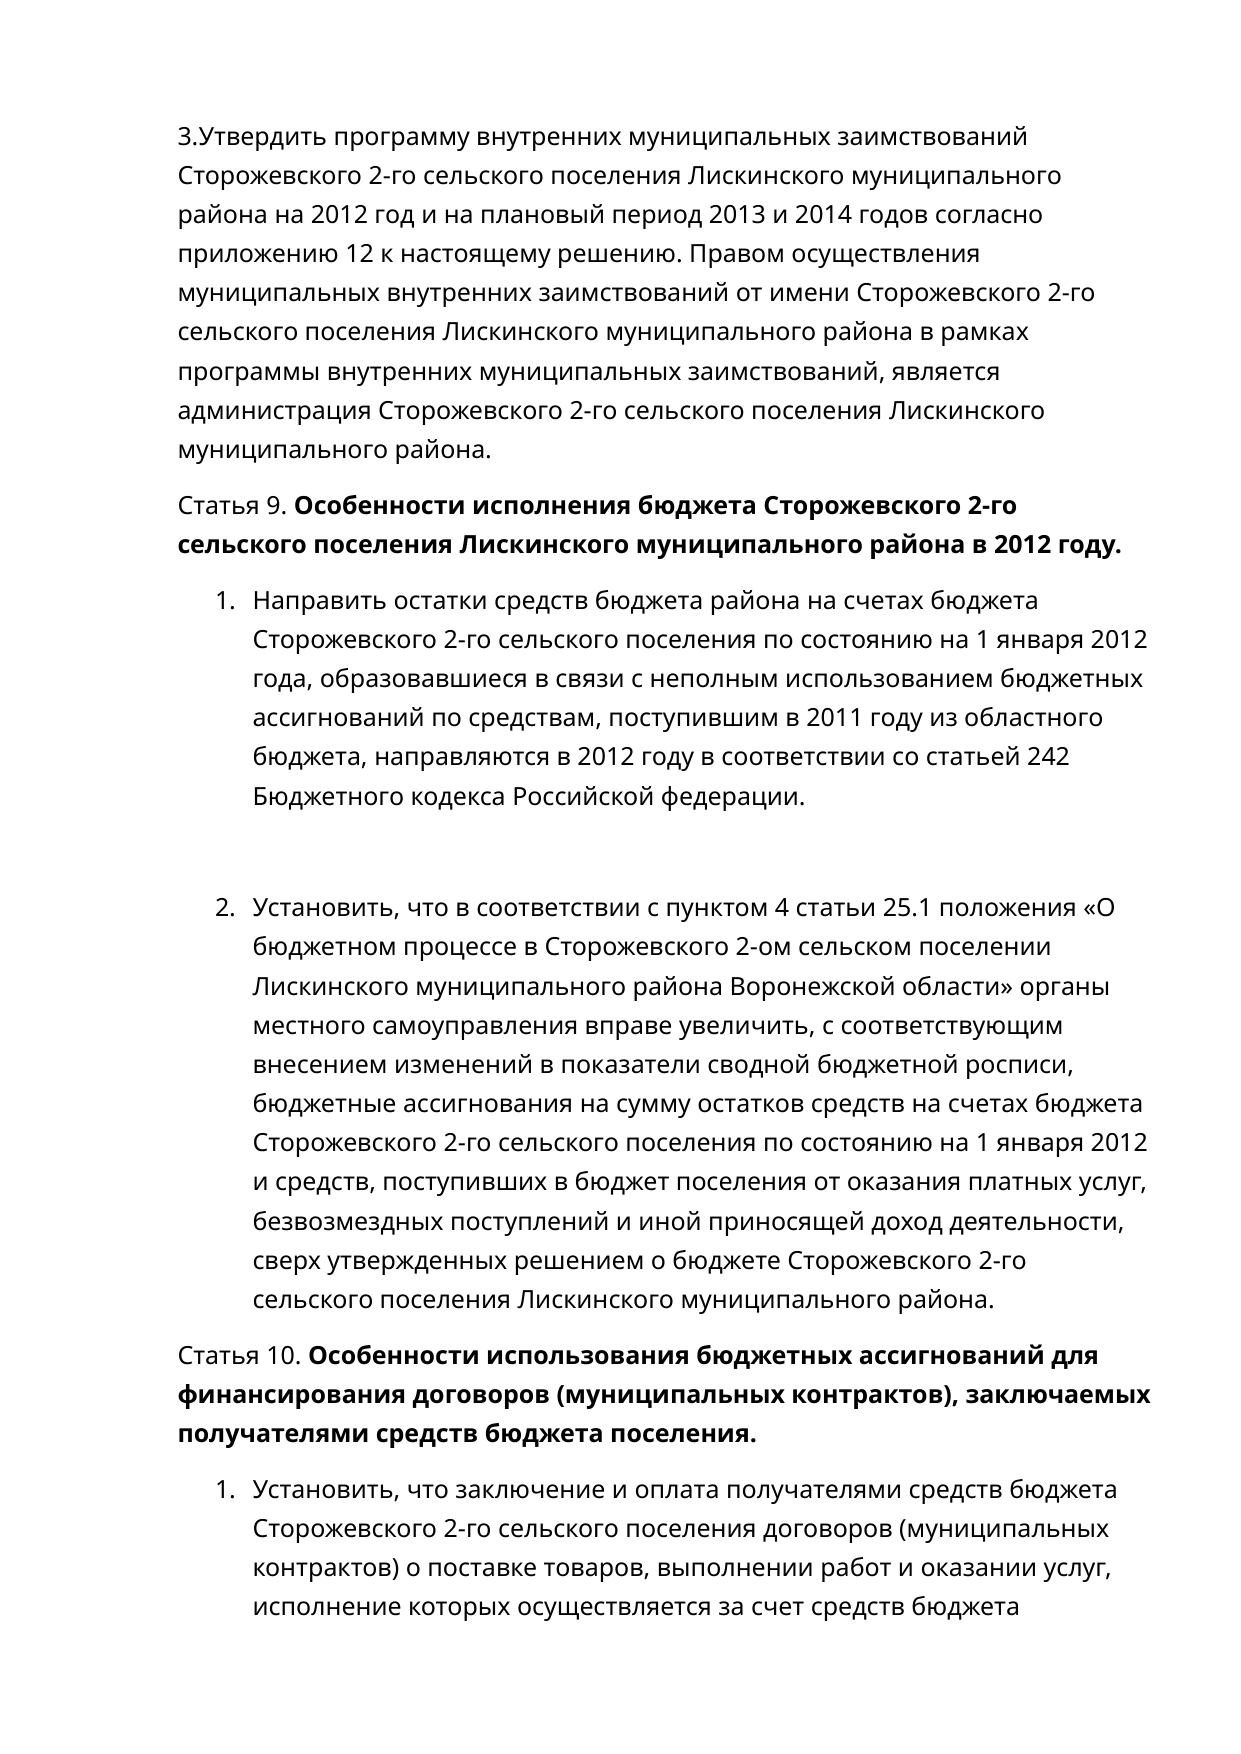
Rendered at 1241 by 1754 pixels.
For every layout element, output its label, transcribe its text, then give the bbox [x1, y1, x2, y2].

text Статья 10. Особенности использования бюджетных ассигнований для финансирования договоров (муниципальных контрактов), заключаемых получателями средств бюджета поселения. [177, 1337, 1152, 1450]
list Направить остатки средств бюджета района на счетах бюджета Сторожевского 2-го сельского поселения по состоянию на 1 января 2012 года, образовавшиеся в связи с неполным использованием бюджетных ассигнований по средствам, поступившим в 2011 году из областного бюджета, направляются в 2012 году в соответствии со статьей 242 Бюджетного кодекса Российской федерации. [215, 582, 1152, 812]
text Статья 9. Особенности исполнения бюджета Сторожевского 2-го сельского поселения Лискинского муниципального района в 2012 году. [177, 487, 1152, 561]
text 3.Утвердить программу внутренних муниципальных заимствований Сторожевского 2-го сельского поселения Лискинского муниципального района на 2012 год и на плановый период 2013 и 2014 годов согласно приложению 12 к настоящему решению. Правом осуществления муниципальных внутренних заимствований от имени Сторожевского 2-го сельского поселения Лискинского муниципального района в рамках программы внутренних муниципальных заимствований, является администрация Сторожевского 2-го сельского поселения Лискинского муниципального района. [177, 118, 1152, 466]
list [215, 1471, 1152, 1623]
list Установить, что в соответствии с пунктом 4 статьи 25.1 положения «О бюджетном процессе в Сторожевского 2-ом сельском поселении Лискинского муниципального района Воронежской области» органы местного самоуправления вправе увеличить, с соответствующим внесением изменений в показатели сводной бюджетной росписи, бюджетные ассигнования на сумму остатков средств на счетах бюджета Сторожевского 2-го сельского поселения по состоянию на 1 января 2012 и средств, поступивших в бюджет поселения от оказания платных услуг, безвозмездных поступлений и иной приносящей доход деятельности, сверх утвержденных решением о бюджете Сторожевского 2-го сельского поселения Лискинского муниципального района. [215, 890, 1152, 1316]
